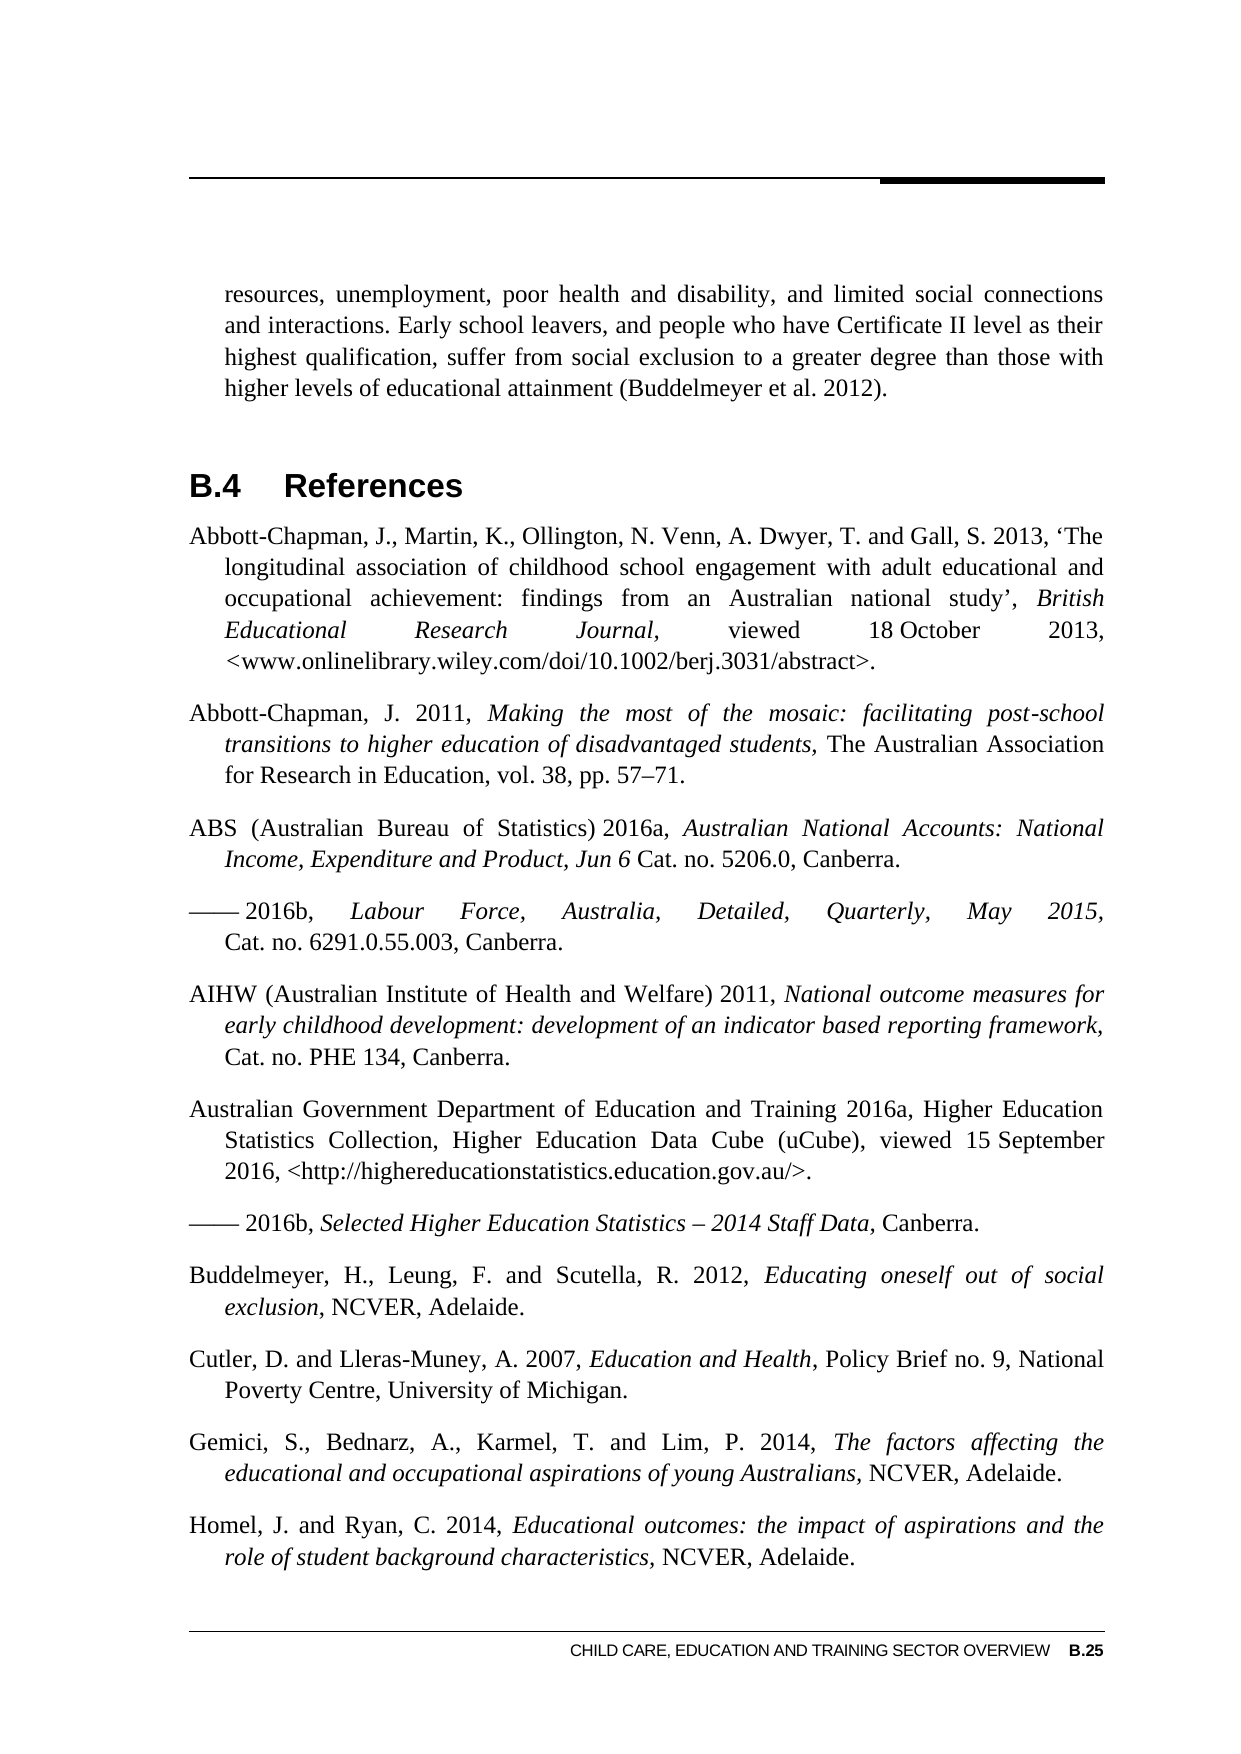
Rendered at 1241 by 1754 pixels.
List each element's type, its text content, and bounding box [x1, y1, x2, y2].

text —— 2016b, Labour Force, Australia, Detailed, Quarterly, May 2015, Cat. no. 6291.0.55.003, Canberra. [189, 893, 1104, 956]
text Australian Government Department of Education and Training 2016a, Higher Education Statistics Collection, Higher Education Data Cube (uCube), viewed 15 September 2016, <http://highereducationstatistics.education.gov.au/>. [189, 1091, 1104, 1185]
text Homel, J. and Ryan, C. 2014, Educational outcomes: the impact of aspirations and the role of student background characteristics, NCVER, Adelaide. [189, 1508, 1104, 1571]
text —— 2016b, Selected Higher Education Statistics – 2014 Staff Data, Canberra. [189, 1206, 1104, 1237]
text Gemici, S., Bednarz, A., Karmel, T. and Lim, P. 2014, The factors affecting the educational and occupational aspirations of young Australians, NCVER, Adelaide. [189, 1425, 1104, 1487]
text Buddelmeyer, H., Leung, F. and Scutella, R. 2012, Educating oneself out of social exclusion, NCVER, Adelaide. [189, 1258, 1104, 1321]
text ABS (Australian Bureau of Statistics) 2016a, Australian National Accounts: National Income, Expenditure and Product, Jun 6 Cat. no. 5206.0, Canberra. [189, 810, 1104, 873]
subtitle B.4 References [189, 464, 1104, 506]
text Abbott-Chapman, J., Martin, K., Ollington, N. Venn, A. Dwyer, T. and Gall, S. 2013, ‘The longitudinal association of childhood school engagement with adult educational and occupational achievement: findings from an Australian national study’, British Educational Research Journal, viewed 18 October 2013, <www.onlinelibrary.wiley.com/doi/10.1002/berj.3031/abstract>. [189, 518, 1104, 675]
text Abbott-Chapman, J. 2011, Making the most of the mosaic: facilitating post-school transitions to higher education of disadvantaged students, The Australian Association for Research in Education, vol. 38, pp. 57–71. [189, 696, 1104, 789]
text AIHW (Australian Institute of Health and Welfare) 2011, National outcome measures for early childhood development: development of an indicator based reporting framework, Cat. no. PHE 134, Canberra. [189, 977, 1104, 1071]
text Cutler, D. and Lleras-Muney, A. 2007, Education and Health, Policy Brief no. 9, National Poverty Centre, University of Michigan. [189, 1341, 1104, 1404]
